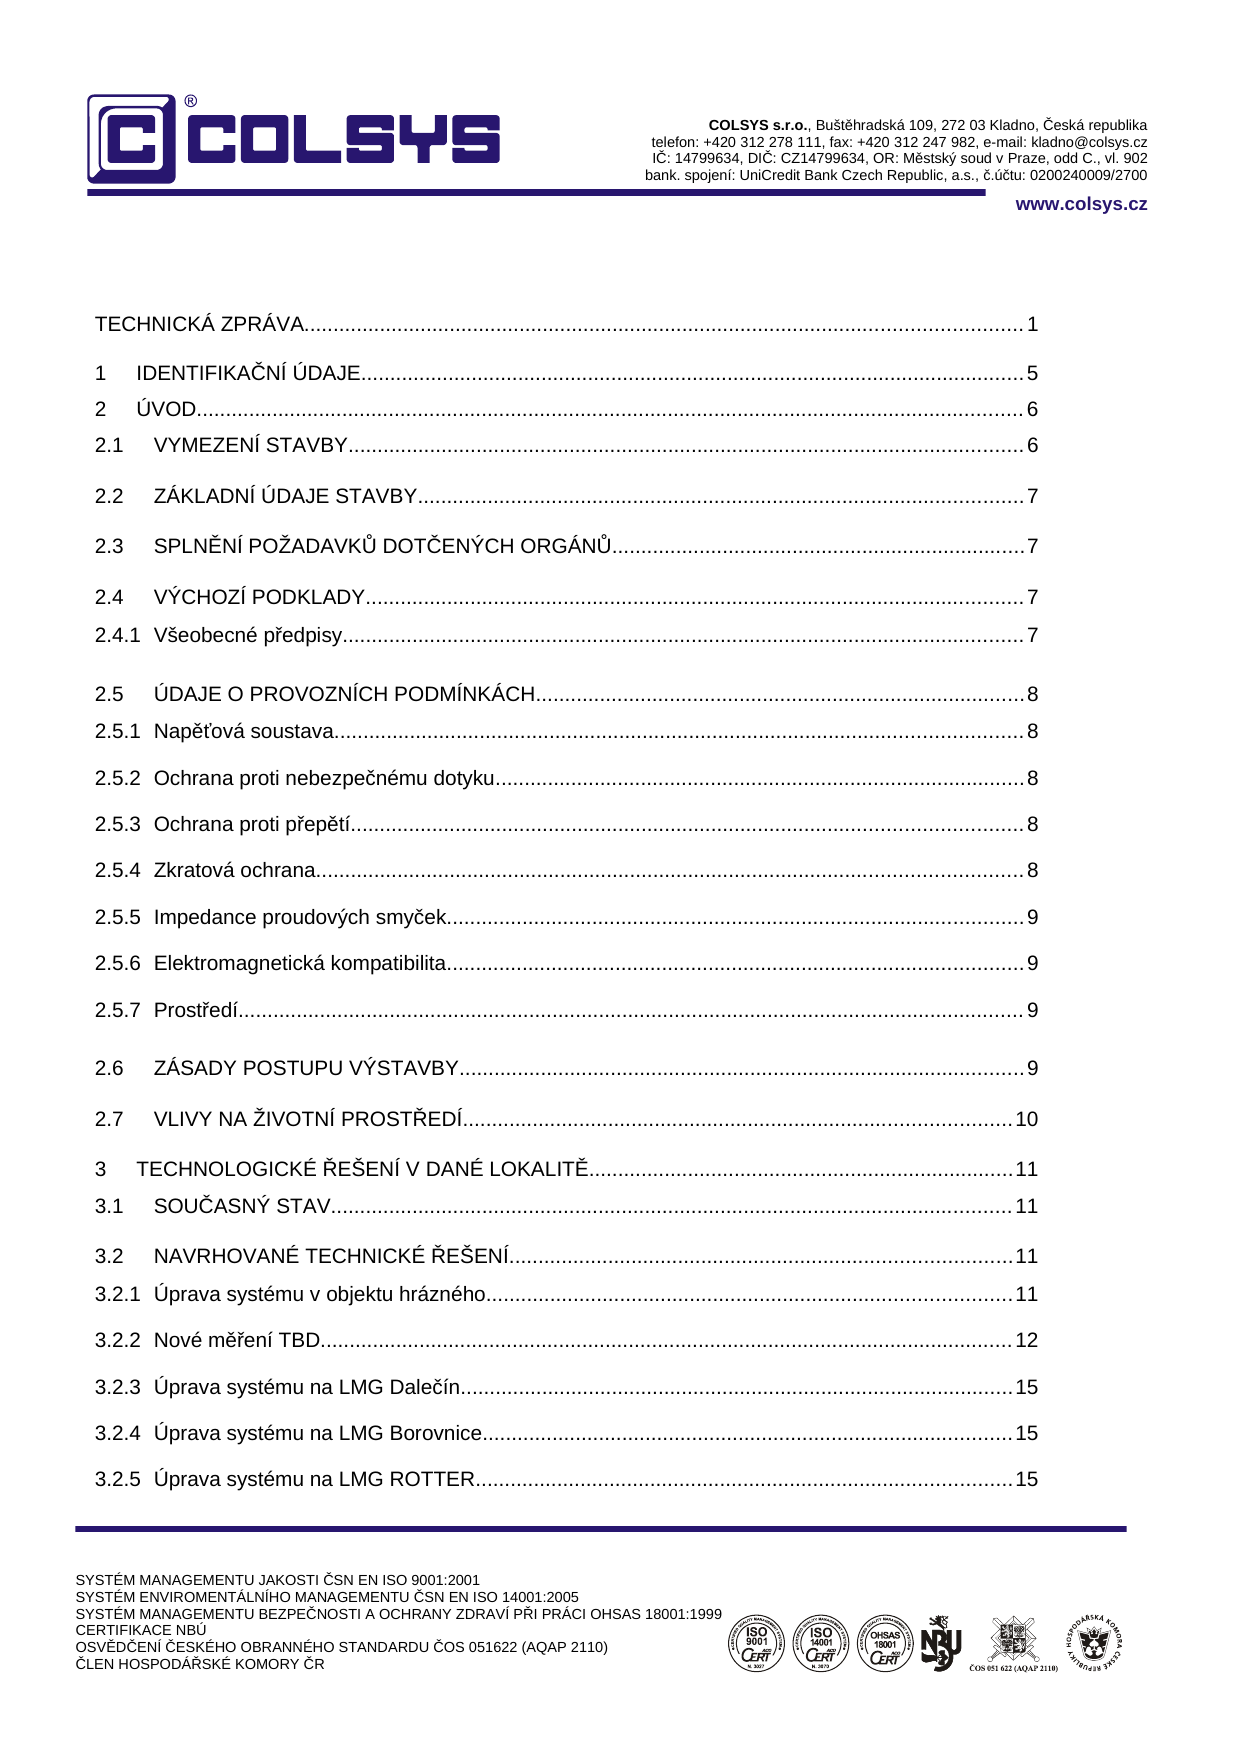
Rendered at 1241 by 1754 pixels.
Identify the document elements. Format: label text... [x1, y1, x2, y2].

text 3.2.5 Úprava systému na LMG ROTTER 15 [94, 1467, 1107, 1491]
text 2.5.3 Ochrana proti přepětí 8 [94, 812, 1107, 836]
text 2.5.1 Napěťová soustava 8 [94, 719, 1107, 743]
text 3.2 navrhované technické řešení 11 [94, 1244, 1107, 1268]
text 2.5.2 Ochrana proti nebezpečnému dotyku 8 [94, 766, 1107, 789]
text 2.5.7 Prostředí 9 [94, 997, 1107, 1021]
text TECHNICKÁ ZPRÁVA 1 [94, 312, 1107, 336]
text 3.2.4 Úprava systému na LMG Borovnice 15 [94, 1421, 1107, 1445]
text 2.5 Údaje o provozních podmínkách 8 [94, 681, 1107, 705]
text 2.3 splnění požadavků dotčených orgánů 7 [94, 534, 1107, 558]
text 2.5.6 Elektromagnetická kompatibilita 9 [94, 951, 1107, 975]
text 2.1 vymezení stavby 6 [94, 433, 1107, 457]
text 2.2 Základní údaje stavby 7 [94, 484, 1107, 508]
text 3.2.2 Nové měření TBD 12 [94, 1328, 1107, 1352]
text 2.5.4 Zkratová ochrana 8 [94, 858, 1107, 882]
text 2.7 Vlivy na životní prostředí 10 [94, 1107, 1107, 1131]
text 3 technologické řešení v dané lokalitě 11 [94, 1157, 1107, 1181]
text 3.1 Současný stav 11 [94, 1193, 1107, 1217]
text 2 Úvod 6 [94, 397, 1107, 421]
text 2.5.5 Impedance proudových smyček 9 [94, 905, 1107, 929]
text 3.2.3 Úprava systému na LMG Dalečín 15 [94, 1374, 1107, 1398]
text 2.4 Výchozí podklady 7 [94, 584, 1107, 608]
text 3.2.1 Úprava systému v objektu hrázného 11 [94, 1282, 1107, 1306]
text 2.4.1 Všeobecné předpisy 7 [94, 622, 1107, 646]
text 1 identifikační údaje 5 [94, 360, 1107, 384]
text 2.6 Zásady postupu výstavby 9 [94, 1056, 1107, 1080]
